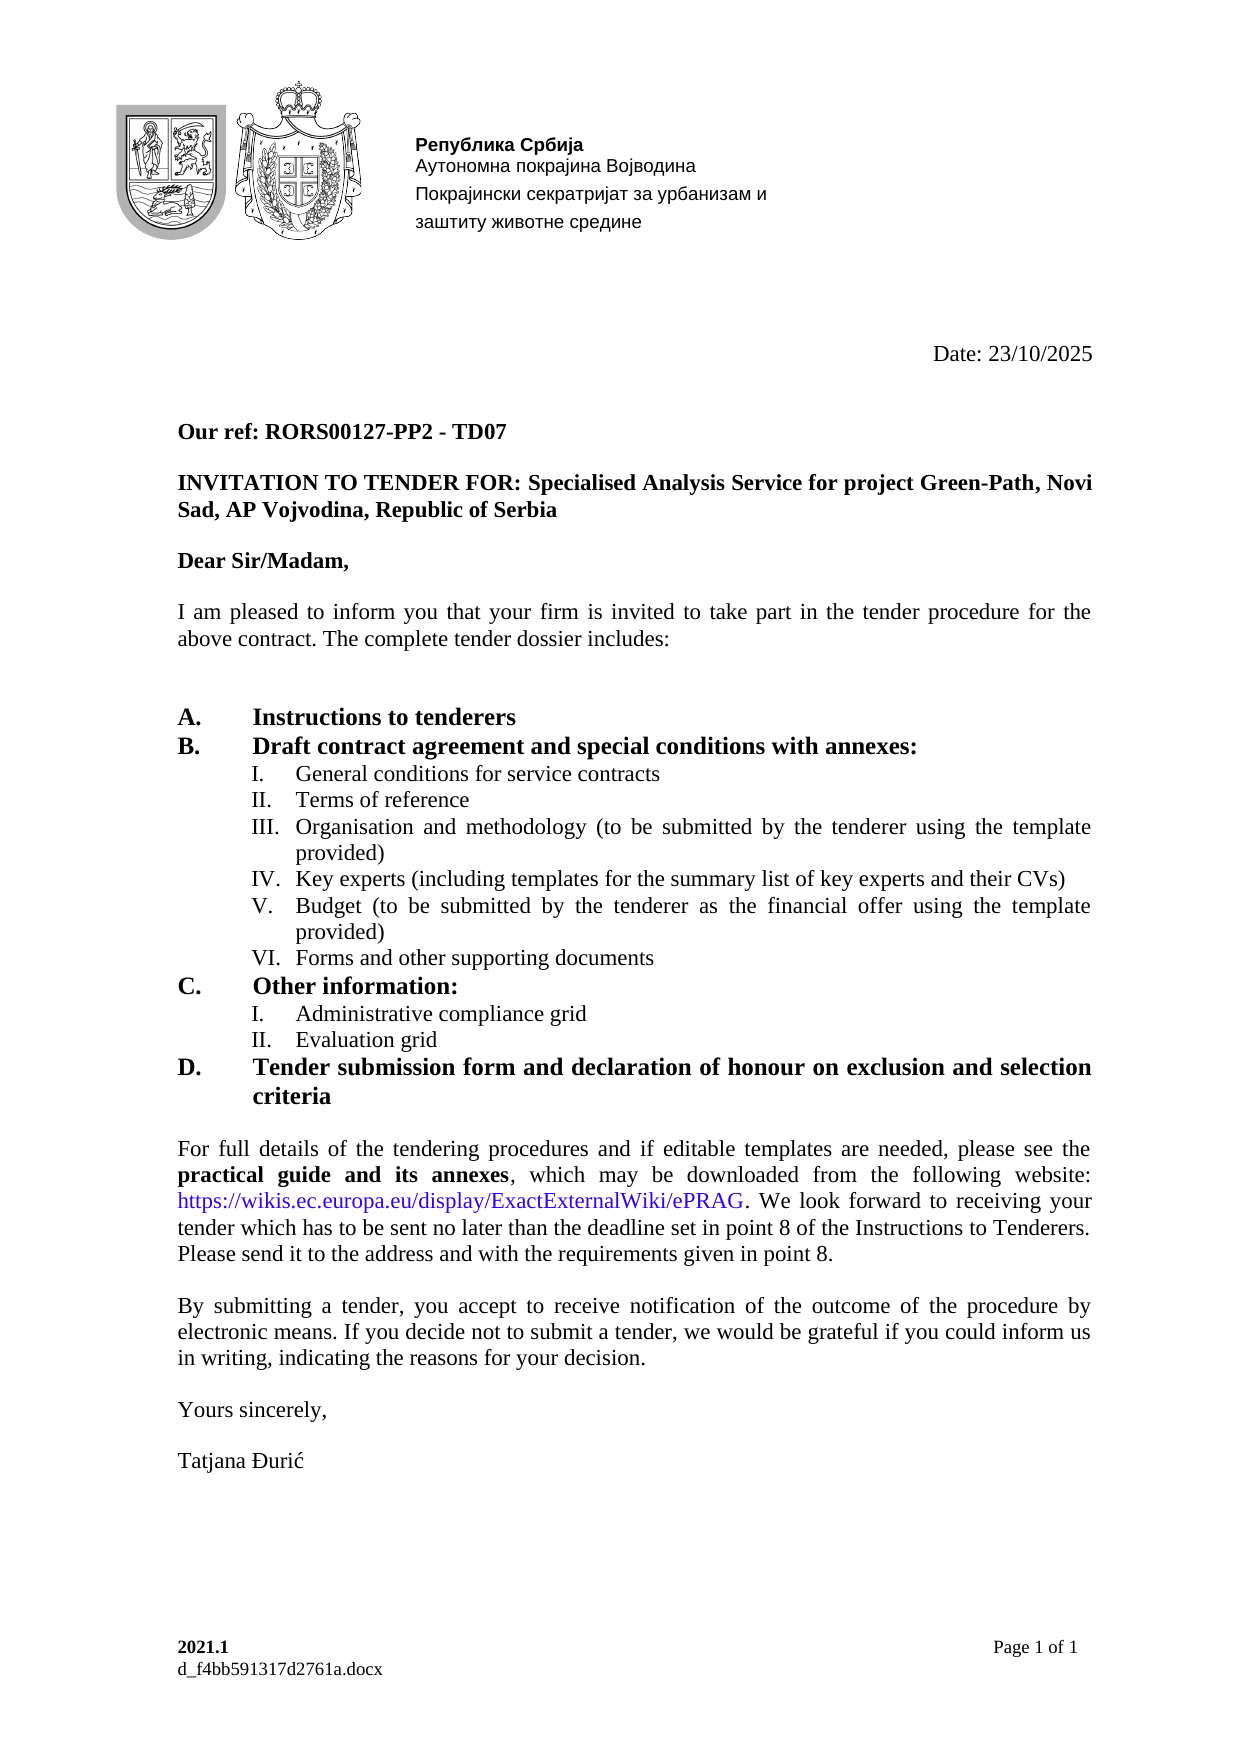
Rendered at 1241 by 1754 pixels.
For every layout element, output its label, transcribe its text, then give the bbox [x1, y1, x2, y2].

text Our ref: RORS00127-PP2 - TD07 [177, 418, 1092, 444]
list Budget (to be submitted by the tenderer as the financial offer using the template provided) [251, 892, 1092, 944]
list Forms and other supporting documents [251, 944, 1092, 971]
text INVITATION TO TENDER FOR: Specialised Analysis Service for project Green-Path, Novi Sad, AP Vojvodina, Republic of Serbia [177, 469, 1092, 522]
text Dear Sir/Madam, [177, 547, 1092, 573]
list Draft contract agreement and special conditions with annexes: [177, 731, 1092, 760]
text I am pleased to inform you that your firm is invited to take part in the tender procedure for the above contract. The complete tender dossier includes: [177, 598, 1092, 651]
text Yours sincerely, [177, 1396, 1092, 1422]
list Evaluation grid [251, 1026, 1092, 1052]
list Instructions to tenderers [177, 702, 1092, 731]
list Other information: [177, 971, 1092, 999]
text By submitting a tender, you accept to receive notification of the outcome of the procedure by electronic means. If you decide not to submit a tender, we would be grateful if you could inform us in writing, indicating the reasons for your decision. [177, 1292, 1092, 1371]
list Key experts (including templates for the summary list of key experts and their CVs) [251, 865, 1092, 892]
list Organisation and methodology (to be submitted by the tenderer using the template provided) [251, 813, 1092, 865]
text For full details of the tendering procedures and if editable templates are needed, please see the practical guide and its annexes, which may be downloaded from the following website: https://wikis.ec.europa.eu/display/ExactExternalWiki/ePRAG. We look forward to receiving your tender which has to be sent no later than the deadline set in point 8 of the Instructions to Tenderers. Please send it to the address and with the requirements given in point 8. [177, 1135, 1092, 1267]
list General conditions for service contracts [251, 760, 1092, 786]
list Tender submission form and declaration of honour on exclusion and selection criteria [177, 1052, 1092, 1110]
text Date: 23/10/2025 [709, 340, 1092, 367]
picture [116, 81, 362, 240]
text Tatjana Đurić [177, 1447, 1092, 1473]
list Administrative compliance grid [251, 999, 1092, 1026]
list Terms of reference [251, 786, 1092, 813]
